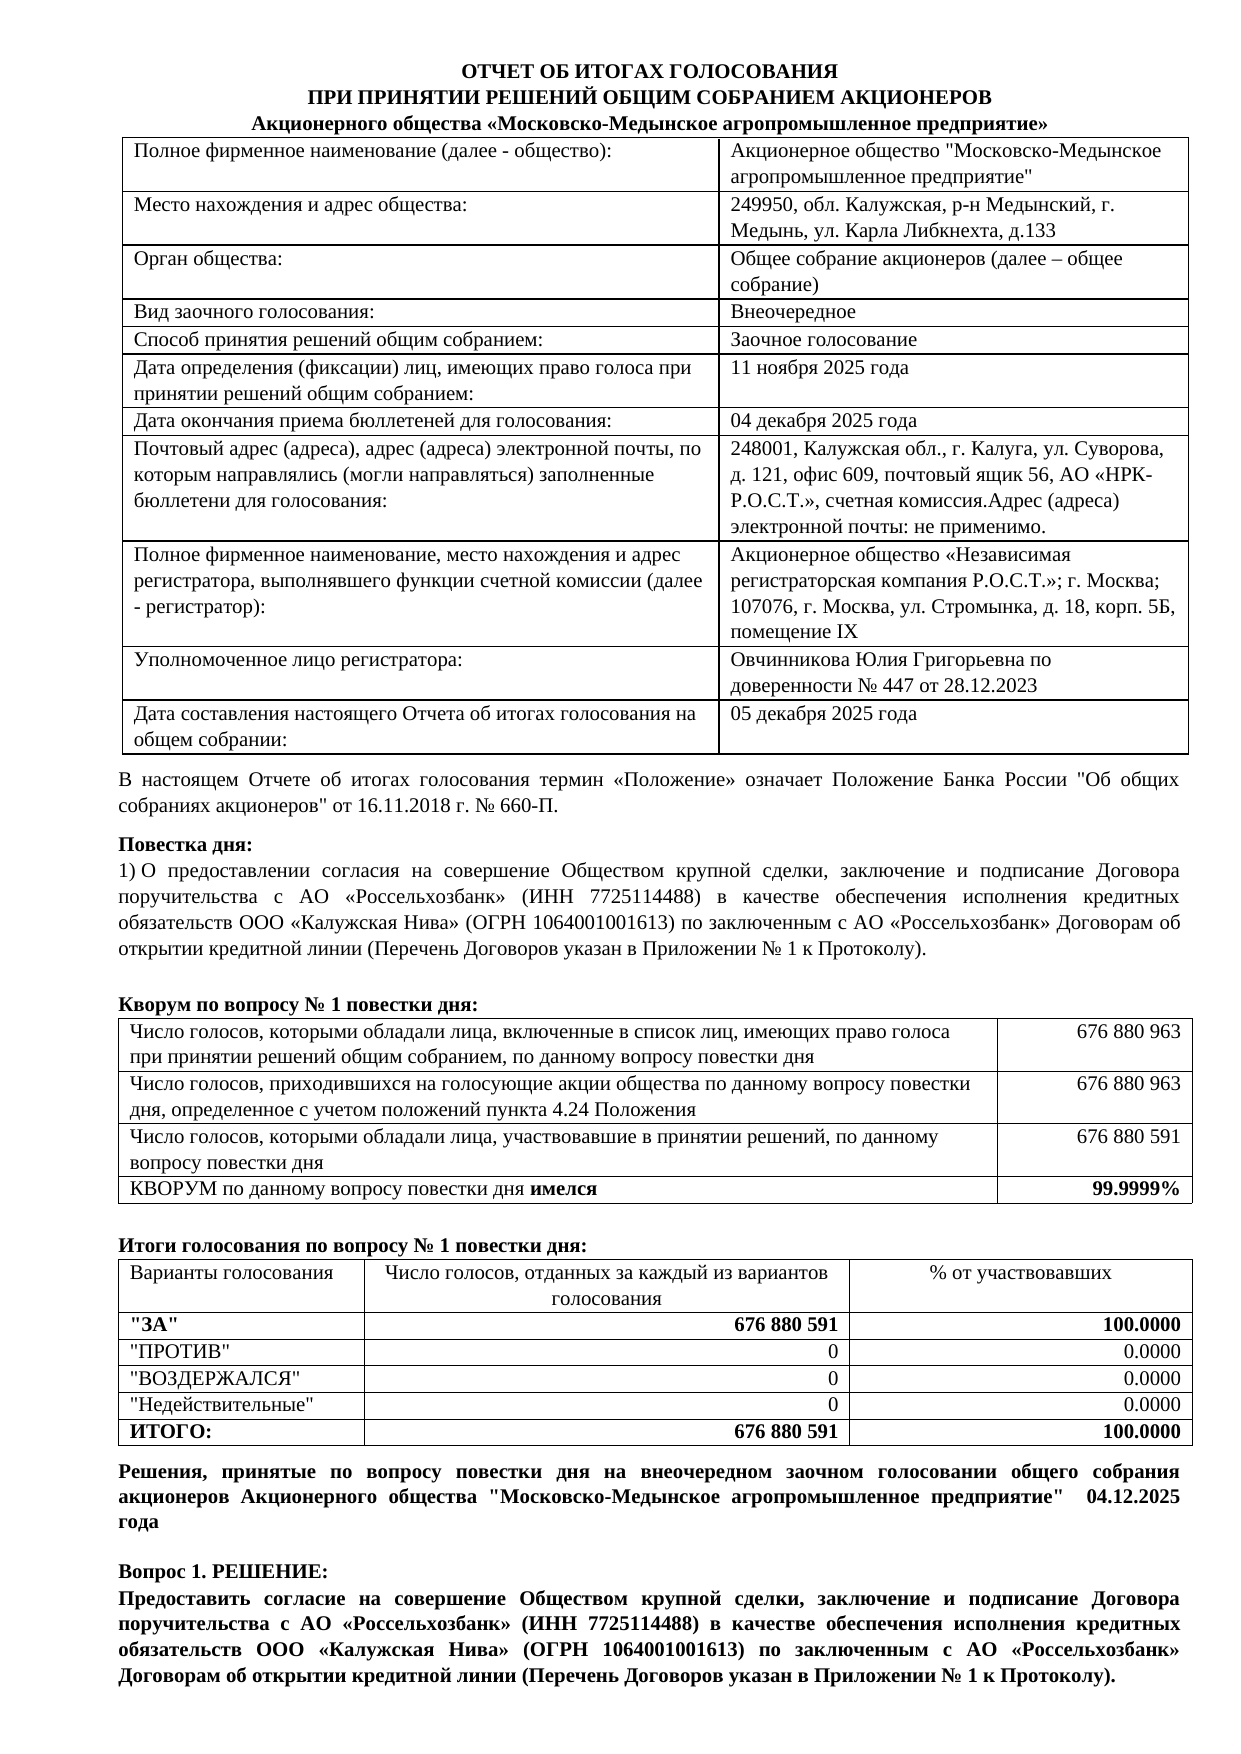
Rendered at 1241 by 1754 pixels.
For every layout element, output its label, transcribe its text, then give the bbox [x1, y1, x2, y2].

table_cell "ВОЗДЕРЖАЛСЯ" [119, 1366, 364, 1392]
table_header Число голосов, которыми обладали лица, включенные в список лиц, имеющих право голоса при принятии решений общим собранием, по данному вопросу повестки дня [119, 1019, 997, 1071]
table_cell Почтовый адрес (адреса), адрес (адреса) электронной почты, по которым направлялись (могли направляться) заполненные бюллетени для голосования: [123, 436, 718, 540]
table_cell "ЗА" [119, 1313, 364, 1338]
table_cell "Недействительные" [119, 1393, 364, 1418]
table_cell 248001, Калужская обл., г. Калуга, ул. Суворова, д. 121, офис 609, почтовый ящик 56, АО «НРК-Р.О.С.Т.», счетная комиссия.Адрес (адреса) электронной почты: не применимо. [720, 436, 1188, 540]
table_cell 0.0000 [850, 1393, 1192, 1418]
table_header 676 880 963 [998, 1019, 1192, 1071]
table_cell 0 [365, 1366, 849, 1392]
table_cell 100.0000 [850, 1420, 1192, 1445]
table_header % от участвовавших [850, 1260, 1192, 1312]
table_cell 0 [365, 1393, 849, 1418]
table_cell Общее собрание акционеров (далее – общее собрание) [720, 246, 1188, 298]
text Вопрос 1. РЕШЕНИЕ: [118, 1559, 1181, 1583]
table_cell Уполномоченное лицо регистратора: [123, 647, 718, 699]
table_cell 676 880 591 [365, 1313, 849, 1338]
table_cell 04 декабря 2025 года [720, 408, 1188, 434]
table_cell 99.9999% [998, 1177, 1192, 1202]
text В настоящем Отчете об итогах голосования термин «Положение» означает Положение Банка России "Об общих собраниях акционеров" от 16.11.2018 г. № 660-П. [118, 767, 1181, 817]
table_cell "ПРОТИВ" [119, 1340, 364, 1365]
table_cell 0.0000 [850, 1340, 1192, 1365]
table_cell 0.0000 [850, 1366, 1192, 1392]
text 1) О предоставлении согласия на совершение Обществом крупной сделки, заключение и подписание Договора поручительства с АО «Россельхозбанк» (ИНН 7725114488) в качестве обеспечения исполнения кредитных обязательств ООО «Калужская Нива» (ОГРН 1064001001613) по заключенным с АО «Россельхозбанк» Договорам об открытии кредитной линии (Перечень Договоров указан в Приложении № 1 к Протоколу). [118, 858, 1181, 960]
table_cell Дата окончания приема бюллетеней для голосования: [123, 408, 718, 434]
table_header Число голосов, отданных за каждый из вариантов голосования [365, 1260, 849, 1312]
table_cell Полное фирменное наименование, место нахождения и адрес регистратора, выполнявшего функции счетной комиссии (далее - регистратор): [123, 542, 718, 646]
table_cell Внеочередное [720, 300, 1188, 326]
table_header Полное фирменное наименование (далее - общество): [123, 138, 719, 191]
text Повестка дня: [118, 832, 1181, 856]
table_cell КВОРУМ по данному вопросу повестки дня имелся [119, 1177, 997, 1202]
text Предоставить согласие на совершение Обществом крупной сделки, заключение и подписание Договора поручительства с АО «Россельхозбанк» (ИНН 7725114488) в качестве обеспечения исполнения кредитных обязательств ООО «Калужская Нива» (ОГРН 1064001001613) по заключенным с АО «Россельхозбанк» Договорам об открытии кредитной линии (Перечень Договоров указан в Приложении № 1 к Протоколу). [118, 1585, 1181, 1687]
table_cell 0 [365, 1340, 849, 1365]
table_cell ИТОГО: [119, 1420, 364, 1445]
table_header Акционерное общество "Московско-Медынское агропромышленное предприятие" [720, 138, 1188, 191]
text Итоги голосования по вопросу № 1 повестки дня: [118, 1233, 1181, 1257]
table_cell Вид заочного голосования: [123, 300, 718, 326]
table_cell Способ принятия решений общим собранием: [123, 327, 718, 353]
table_cell Заочное голосование [720, 327, 1188, 353]
table_cell Дата составления настоящего Отчета об итогах голосования на общем собрании: [123, 701, 718, 753]
table_cell Овчинникова Юлия Григорьевна по доверенности № 447 от 28.12.2023 [720, 647, 1188, 699]
text Решения, принятые по вопросу повестки дня на внеочередном заочном голосовании общего собрания акционеров Акционерного общества "Московско-Медынское агропромышленное предприятие" 04.12.2025 года [118, 1458, 1181, 1533]
table_cell 676 880 963 [998, 1072, 1192, 1123]
table_cell 100.0000 [850, 1313, 1192, 1338]
table_cell 676 880 591 [365, 1420, 849, 1445]
text ОТЧЕТ ОБ ИТОГАХ ГОЛОСОВАНИЯ [118, 59, 1181, 83]
table_cell 249950, обл. Калужская, р-н Медынский, г. Медынь, ул. Карла Либкнехта, д.133 [720, 192, 1188, 244]
table_cell Место нахождения и адрес общества: [123, 192, 718, 244]
text Акционерного общества «Московско-Медынское агропромышленное предприятие» [118, 111, 1181, 135]
table_cell 05 декабря 2025 года [720, 701, 1188, 753]
table_cell Число голосов, которыми обладали лица, участвовавшие в принятии решений, по данному вопросу повестки дня [119, 1124, 997, 1176]
text ПРИ ПРИНЯТИИ РЕШЕНИЙ ОБЩИМ СОБРАНИЕМ АКЦИОНЕРОВ [118, 85, 1181, 109]
text Кворум по вопросу № 1 повестки дня: [118, 992, 1181, 1016]
table_cell Акционерное общество «Независимая регистраторская компания Р.О.С.Т.»; г. Москва; 107076, г. Москва, ул. Стромынка, д. 18, корп. 5Б, помещение IX [720, 542, 1188, 646]
table_cell 676 880 591 [998, 1124, 1192, 1176]
table_cell Число голосов, приходившихся на голосующие акции общества по данному вопросу повестки дня, определенное с учетом положений пункта 4.24 Положения [119, 1072, 997, 1123]
table_cell 11 ноября 2025 года [720, 355, 1188, 407]
table_cell Дата определения (фиксации) лиц, имеющих право голоса при принятии решений общим собранием: [123, 355, 718, 407]
table_header Варианты голосования [119, 1260, 364, 1312]
table_cell Орган общества: [123, 246, 718, 298]
